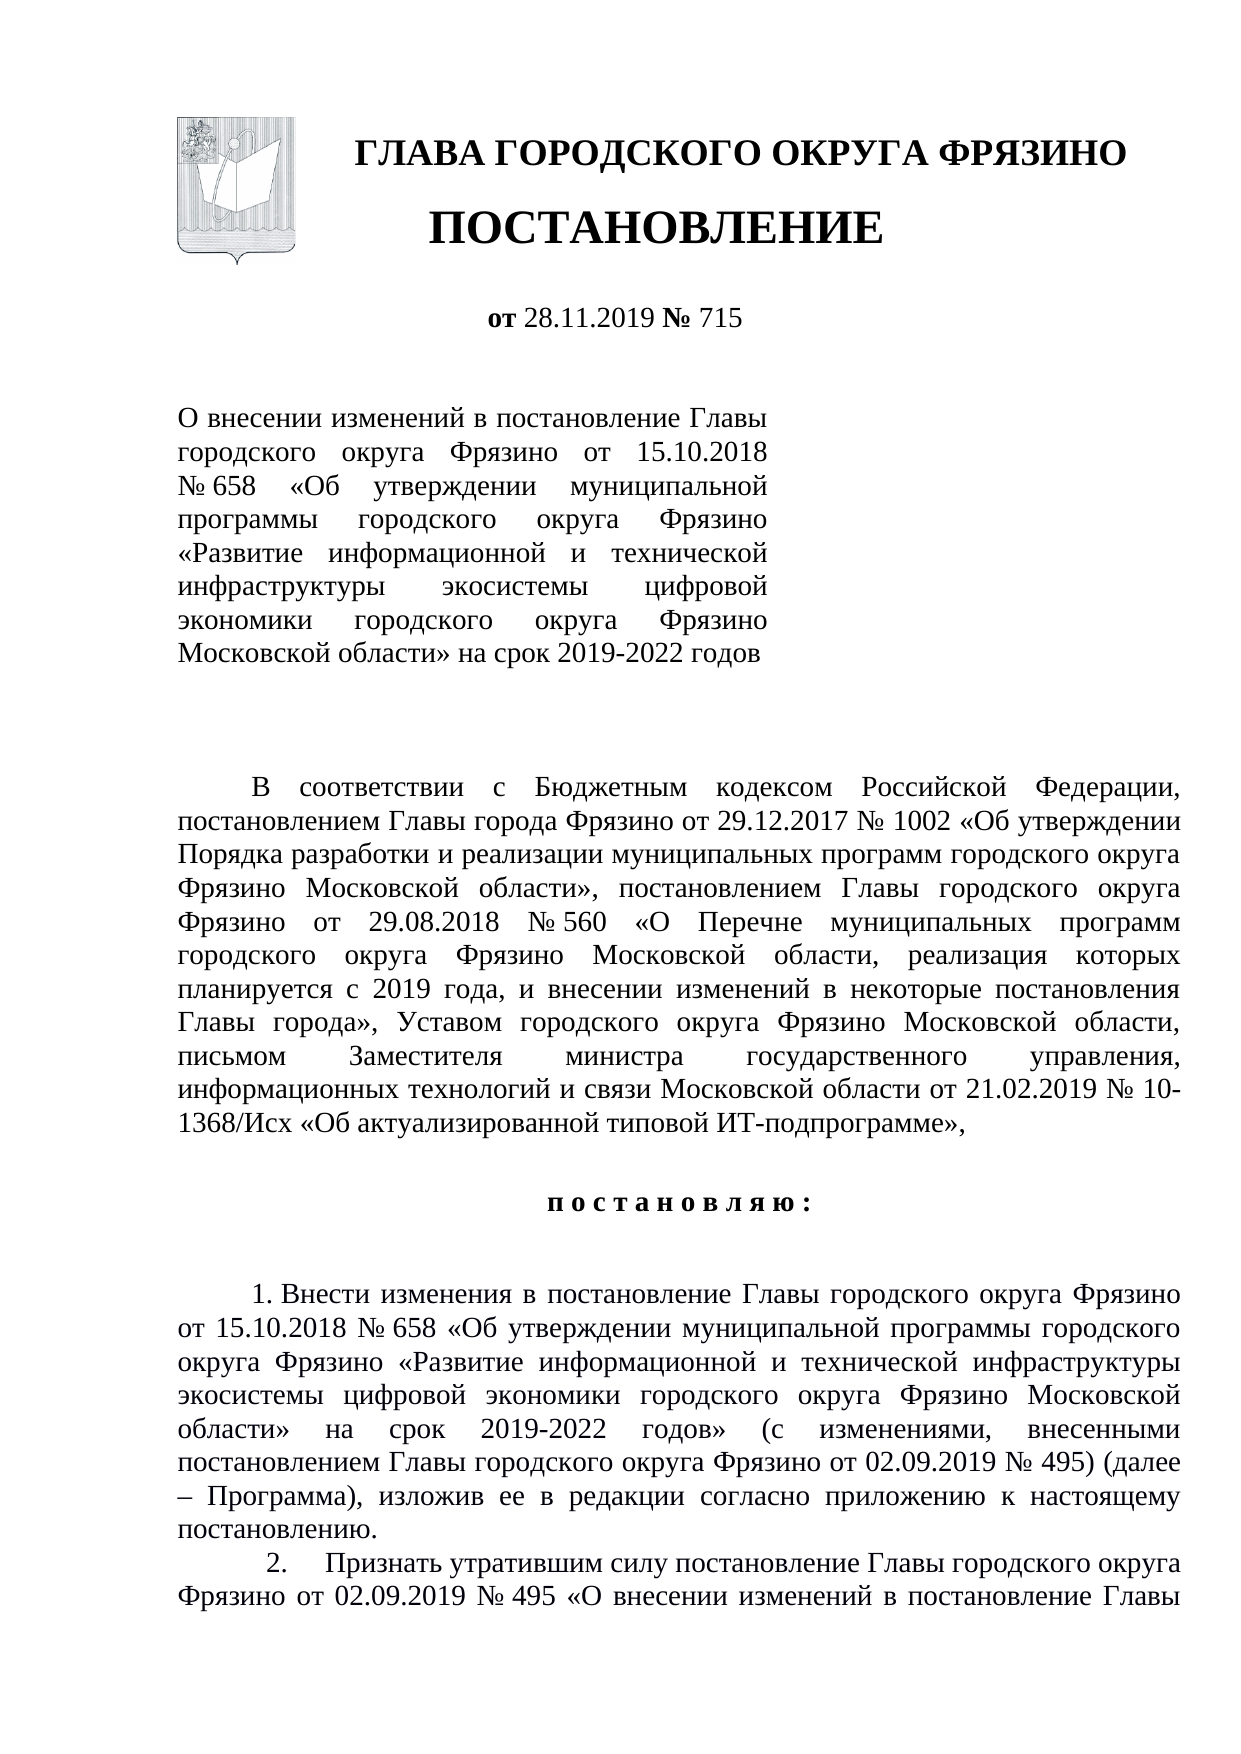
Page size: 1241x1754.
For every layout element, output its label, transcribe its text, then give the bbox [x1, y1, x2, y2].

picture [177, 117, 296, 265]
text О внесении изменений в постановление Главы городского округа Фрязино от 15.10.2018 № 658 «Об утверждении муниципальной программы городского округа Фрязино «Развитие информационной и технической инфраструктуры экосистемы цифровой экономики городского округа Фрязино Московской области» на срок 2019-2022 годов [177, 401, 768, 669]
text п о с т а н о в л я ю : [177, 1184, 1181, 1218]
text В соответствии с Бюджетным кодексом Российской Федерации, постановлением Главы города Фрязино от 29.12.2017 № 1002 «Об утверждении Порядка разработки и реализации муниципальных программ городского округа Фрязино Московской области», постановлением Главы городского округа Фрязино от 29.08.2018 № 560 «О Перечне муниципальных программ городского округа Фрязино Московской области, реализация которых планируется с 2019 года, и внесении изменений в некоторые постановления Главы города», Уставом городского округа Фрязино Московской области, письмом Заместителя министра государственного управления, информационных технологий и связи Московской области от 21.02.2019 № 10-1368/Исх «Об актуализированной типовой ИТ-подпрограмме», [177, 769, 1181, 1138]
text от 28.11.2019 № 715 [369, 300, 1181, 333]
list Внести изменения в постановление Главы городского округа Фрязино от 15.10.2018 № 658 «Об утверждении муниципальной программы городского округа Фрязино «Развитие информационной и технической инфраструктуры экосистемы цифровой экономики городского округа Фрязино Московской области» на срок 2019-2022 годов» (с изменениями, внесенными постановлением Главы городского округа Фрязино от 02.09.2019 № 495) (далее – Программа), изложив ее в редакции согласно приложению к настоящему постановлению. [177, 1277, 1181, 1545]
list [177, 1545, 1181, 1612]
subtitle ГЛАВА ГОРОДСКОГО ОКРУГА ФРЯЗИНО [354, 131, 1181, 174]
subtitle ПОСТАНОВЛЕНИЕ [428, 199, 1181, 254]
